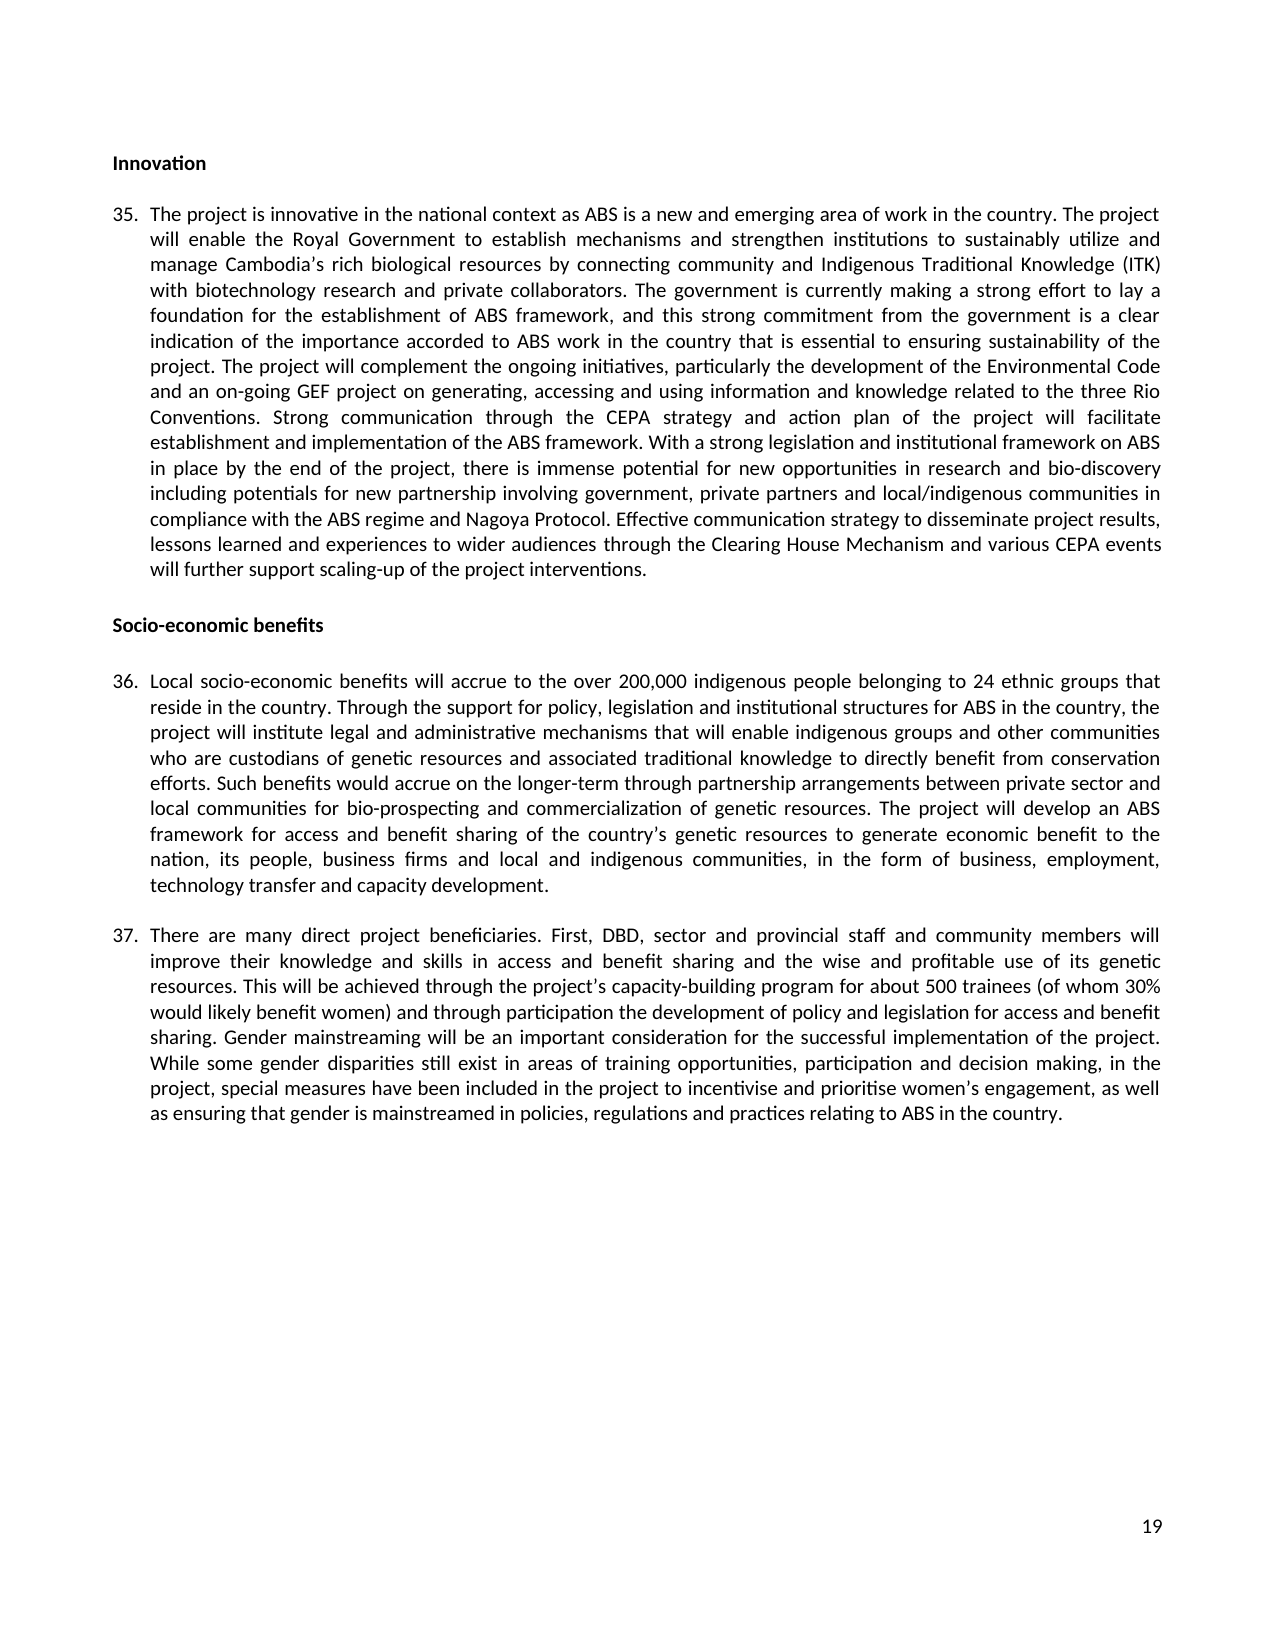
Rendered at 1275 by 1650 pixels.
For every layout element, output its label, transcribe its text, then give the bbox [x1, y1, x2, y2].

list There are many direct project beneficiaries. First, DBD, sector and provincial staff and community members will improve their knowledge and skills in access and benefit sharing and the wise and profitable use of its genetic resources. This will be achieved through the project’s capacity-building program for about 500 trainees (of whom 30% would likely benefit women) and through participation the development of policy and legislation for access and benefit sharing. Gender mainstreaming will be an important consideration for the successful implementation of the project. While some gender disparities still exist in areas of training opportunities, participation and decision making, in the project, special measures have been included in the project to incentivise and prioritise women’s engagement, as well as ensuring that gender is mainstreamed in policies, regulations and practices relating to ABS in the country. [112, 923, 1162, 1126]
text Innovation [112, 150, 1162, 175]
text Socio-economic benefits [112, 613, 1162, 638]
list The project is innovative in the national context as ABS is a new and emerging area of work in the country. The project will enable the Royal Government to establish mechanisms and strengthen institutions to sustainably utilize and manage Cambodia’s rich biological resources by connecting community and Indigenous Traditional Knowledge (ITK) with biotechnology research and private collaborators. The government is currently making a strong effort to lay a foundation for the establishment of ABS framework, and this strong commitment from the government is a clear indication of the importance accorded to ABS work in the country that is essential to ensuring sustainability of the project. The project will complement the ongoing initiatives, particularly the development of the Environmental Code and an on-going GEF project on generating, accessing and using information and knowledge related to the three Rio Conventions. Strong communication through the CEPA strategy and action plan of the project will facilitate establishment and implementation of the ABS framework. With a strong legislation and institutional framework on ABS in place by the end of the project, there is immense potential for new opportunities in research and bio-discovery including potentials for new partnership involving government, private partners and local/indigenous communities in compliance with the ABS regime and Nagoya Protocol. Effective communication strategy to disseminate project results, lessons learned and experiences to wider audiences through the Clearing House Mechanism and various CEPA events will further support scaling-up of the project interventions. [112, 201, 1162, 582]
list Local socio-economic benefits will accrue to the over 200,000 indigenous people belonging to 24 ethnic groups that reside in the country. Through the support for policy, legislation and institutional structures for ABS in the country, the project will institute legal and administrative mechanisms that will enable indigenous groups and other communities who are custodians of genetic resources and associated traditional knowledge to directly benefit from conservation efforts. Such benefits would accrue on the longer-term through partnership arrangements between private sector and local communities for bio-prospecting and commercialization of genetic resources. The project will develop an ABS framework for access and benefit sharing of the country’s genetic resources to generate economic benefit to the nation, its people, business firms and local and indigenous communities, in the form of business, employment, technology transfer and capacity development. [112, 668, 1162, 897]
